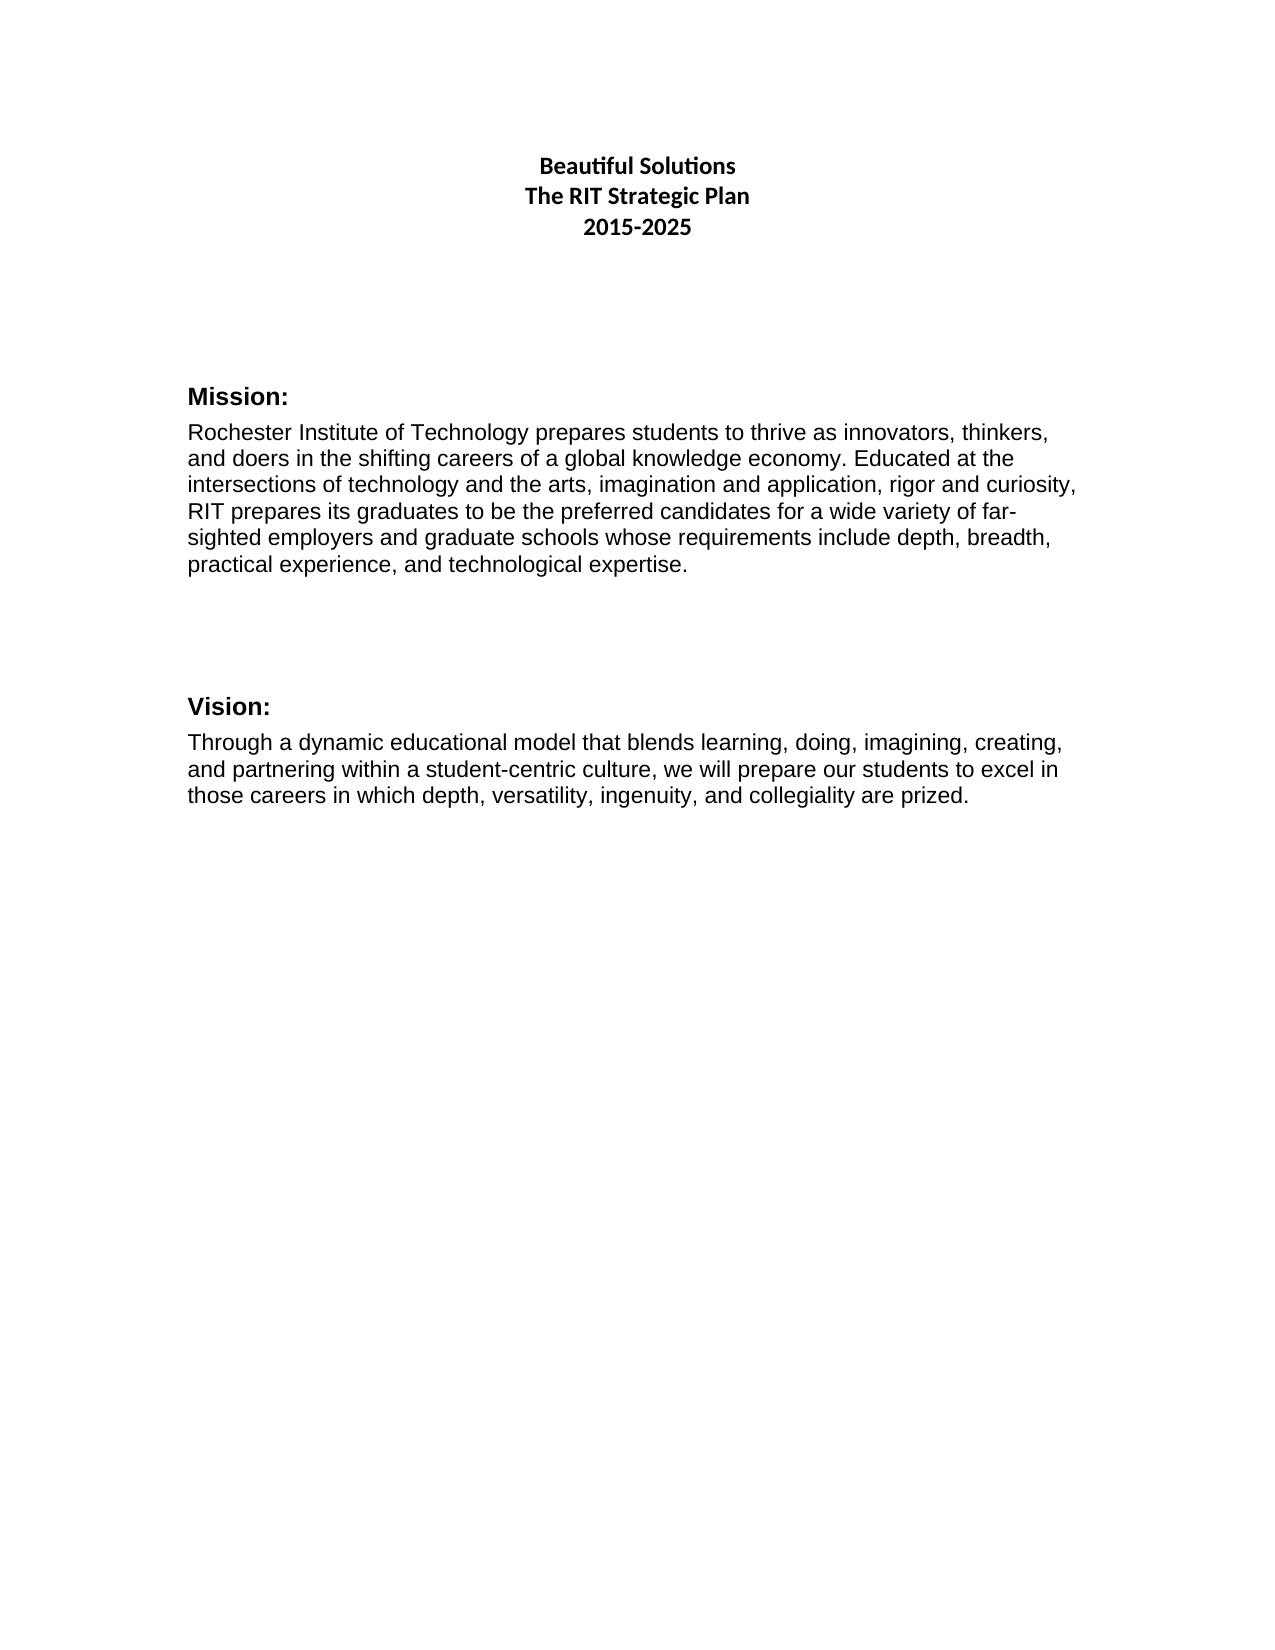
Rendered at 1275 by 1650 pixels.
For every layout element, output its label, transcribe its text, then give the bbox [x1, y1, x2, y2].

text The RIT Strategic Plan [187, 181, 1087, 211]
text Vision: [187, 692, 1087, 721]
text Beautiful Solutions [187, 150, 1087, 181]
text Through a dynamic educational model that blends learning, doing, imagining, creating, and partnering within a student-centric culture, we will prepare our students to excel in those careers in which depth, versatility, ingenuity, and collegiality are prized. [187, 729, 1087, 808]
text 2015-2025 [187, 211, 1087, 242]
text Rochester Institute of Technology prepares students to thrive as innovators, thinkers, and doers in the shifting careers of a global knowledge economy. Educated at the intersections of technology and the arts, imagination and application, rigor and curiosity, RIT prepares its graduates to be the preferred candidates for a wide variety of far-sighted employers and graduate schools whose requirements include depth, breadth, practical experience, and technological expertise. [187, 419, 1087, 577]
text Mission: [187, 382, 1087, 410]
